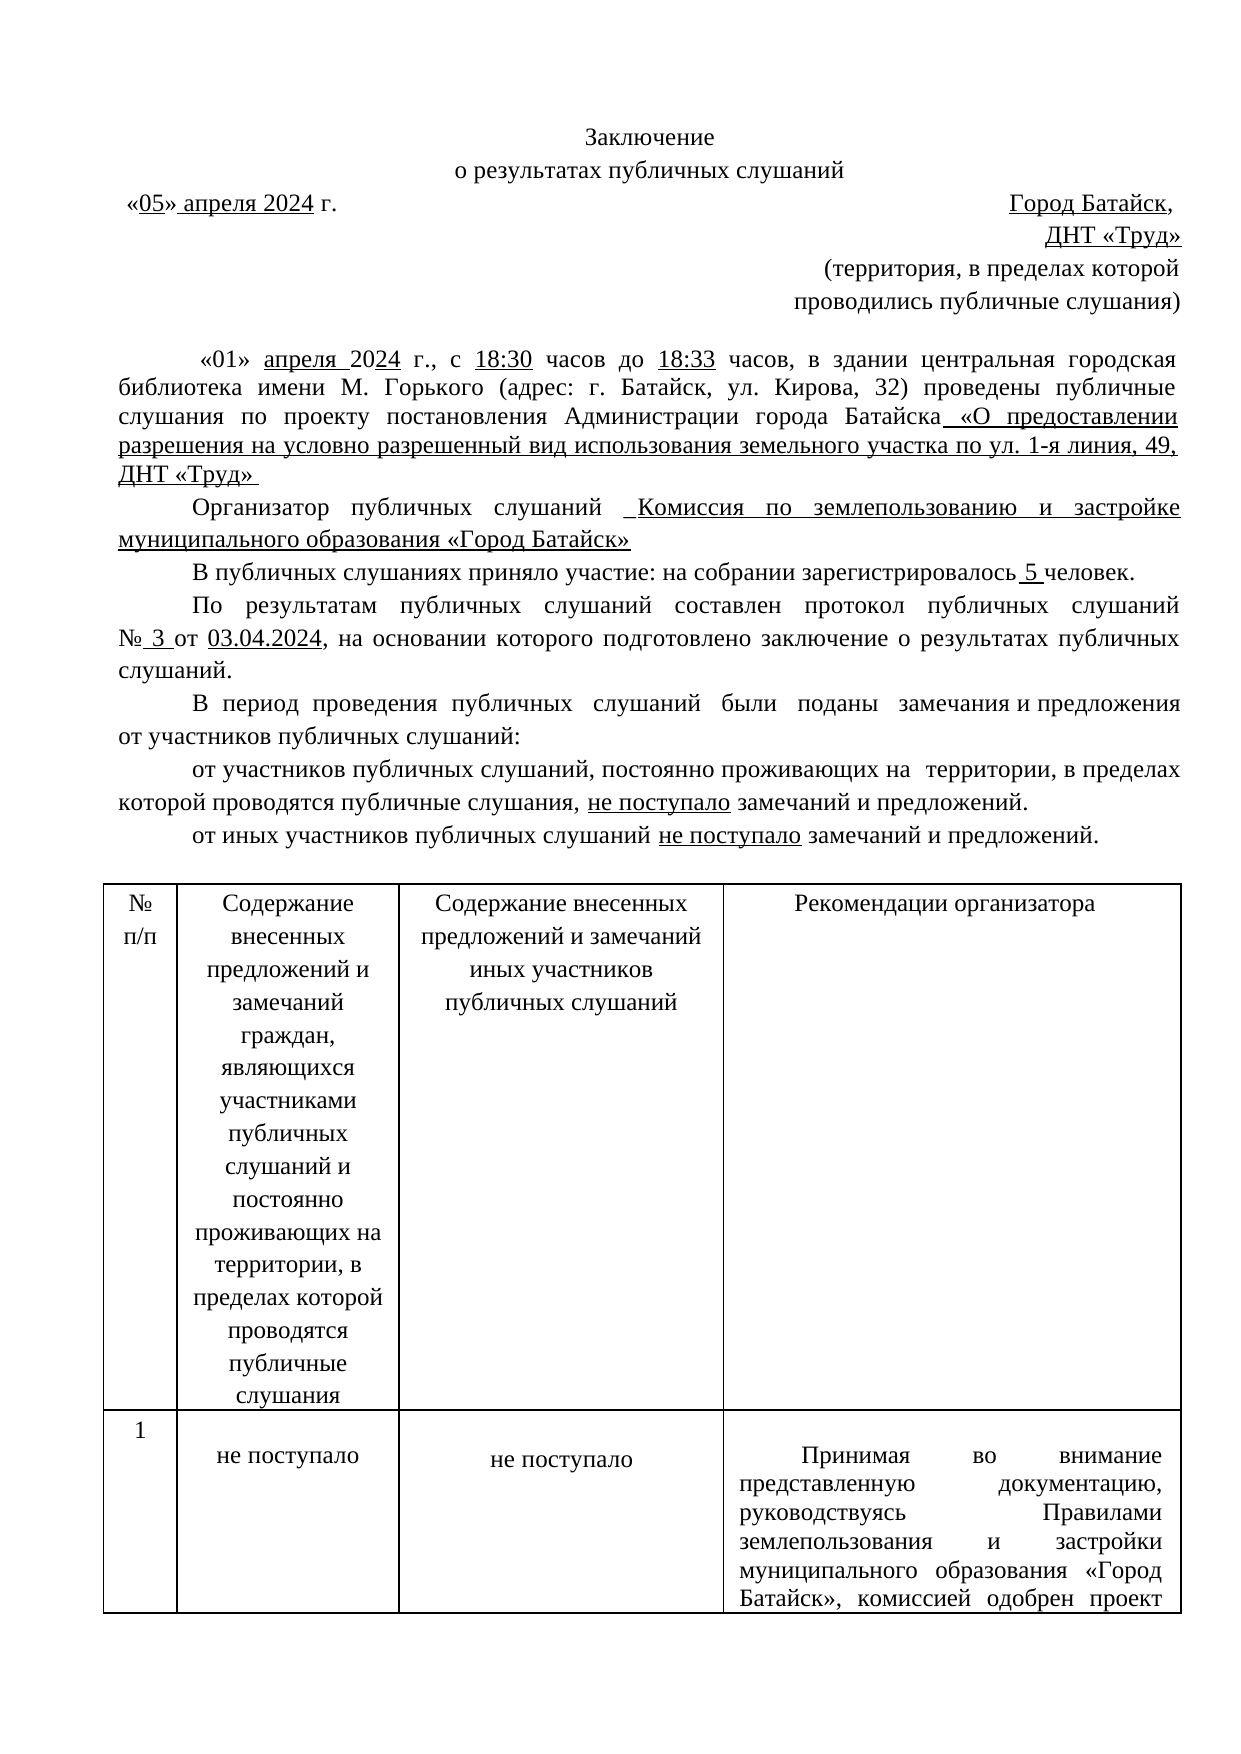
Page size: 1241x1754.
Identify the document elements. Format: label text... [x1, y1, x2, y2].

text Заключение [118, 118, 1181, 151]
text (территория, в пределах которой проводились публичные слушания) [118, 249, 1181, 315]
table_cell № п/п [104, 885, 176, 1409]
text ДНТ «Труд» [118, 217, 1181, 249]
text «01» апреля 2024 г., с 18:30 часов до 18:33 часов, в здании центральная городская библиотека имени М. Горького (адрес: г. Батайск, ул. Кирова, 32) проведены публичные слушания по проекту постановления Администрации города Батайска «О предоставлении разрешения на условно разрешенный вид использования земельного участка по ул. 1-я линия, 49, ДНТ «Труд» [118, 344, 1178, 455]
table_cell Рекомендации организатора [724, 885, 1180, 1409]
table_cell не поступало [400, 1411, 723, 1612]
text Организатор публичных слушаний _Комиссия по землепользованию и застройке муниципального образования «Город Батайск» [118, 487, 1181, 553]
text В публичных слушаниях приняло участие: на собрании зарегистрировалось 5 человек. [118, 553, 1181, 586]
text По результатам публичных слушаний составлен протокол публичных слушаний № 3 от 03.04.2024, на основании которого подготовлено заключение о результатах публичных слушаний. [118, 586, 1181, 684]
text от участников публичных слушаний, постоянно проживающих на территории, в пределах которой проводятся публичные слушания, не поступало замечаний и предложений. [118, 750, 1181, 816]
table_cell Содержание внесенных предложений и замечаний иных участников публичных слушаний [400, 885, 723, 1409]
table_cell 1 [104, 1411, 176, 1612]
text «01» апреля 2024 г., с 18:30 часов до 18:33 часов, в здании центральная городская библиотека имени М. Горького (адрес: г. Батайск, ул. Кирова, 32) проведены публичные слушания по проекту постановления Администрации города Батайска «О предоставлении разрешения на условно разрешенный вид использования земельного участка по ул. 1-я линия, 49, ДНТ «Труд» [118, 456, 1178, 487]
table_cell Содержание внесенных предложений и замечаний граждан, являющихся участниками публичных слушаний и постоянно проживающих на территории, в пределах которой проводятся публичные слушания [178, 885, 398, 1409]
text В период проведения публичных слушаний были поданы замечания и предложения от участников публичных слушаний: [118, 684, 1181, 750]
text от иных участников публичных слушаний не поступало замечаний и предложений. [118, 816, 1181, 848]
text о результатах публичных слушаний «05» апреля 2024 г. Город Батайск, [118, 151, 1181, 217]
table_cell не поступало [178, 1411, 398, 1612]
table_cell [724, 1411, 1180, 1612]
